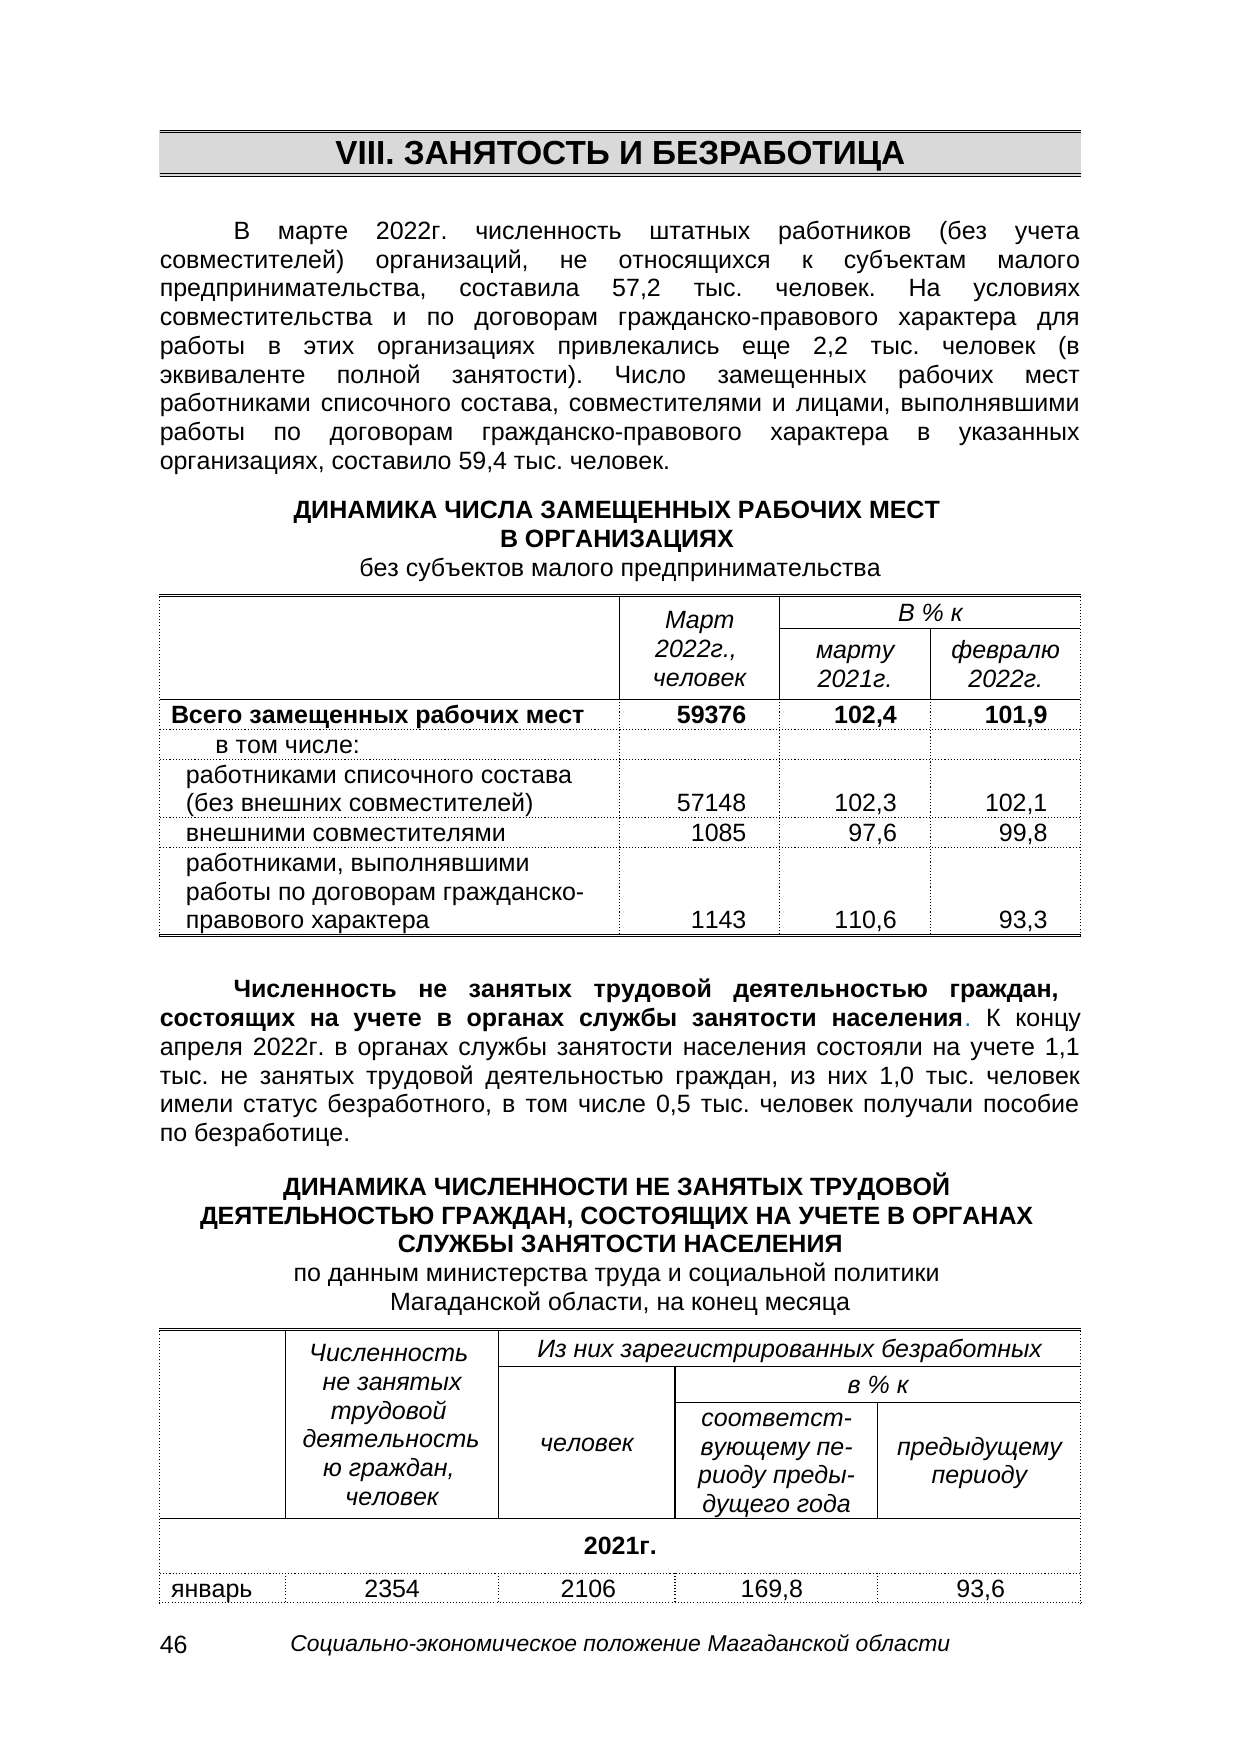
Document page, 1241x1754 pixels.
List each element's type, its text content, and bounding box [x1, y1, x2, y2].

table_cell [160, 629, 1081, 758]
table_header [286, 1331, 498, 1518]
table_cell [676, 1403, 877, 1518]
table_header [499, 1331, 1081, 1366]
text Численность не занятых трудовой деятельностью граждан, состоящих на учете в органах службы занятости населения. К концу апреля 2022г. в органах службы занятости населения состояли на учете 1,1 тыс. не занятых трудовой деятельностью граждан, из них 1,0 тыс. человек имели статус безработного, в том числе 0,5 тыс. человек получали пособие по безработице. [159, 974, 1081, 1147]
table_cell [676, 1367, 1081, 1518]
text ДИНАМИКА ЧИСЛА ЗАМЕЩЕННЫХ РАБОЧИХ МЕСТ В ОРГАНИЗАЦИЯХ без субъектов малого предпринимательства [159, 495, 1081, 582]
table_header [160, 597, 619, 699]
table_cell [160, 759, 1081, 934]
text В марте 2022г. численность штатных работников (без учета совместителей) организаций, не относящихся к субъектам малого предпринимательства, составила 57,2 тыс. человек. На условиях совместительства и по договорам гражданско-правового характера для работы в этих организациях привлекались еще 2,2 тыс. человек (в эквиваленте полной занятости). Число замещенных рабочих мест работниками списочного состава, совместителями и лицами, выполнявшими работы по договорам гражданско-правового характера в указанных организациях, составило 59,4 тыс. человек. [159, 216, 1081, 474]
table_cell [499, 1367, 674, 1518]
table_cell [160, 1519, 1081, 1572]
subtitle VIII. ЗАНЯТОСТЬ И БЕЗРАБОТИЦА [159, 133, 1081, 177]
text ДИНАМИКА ЧИСЛЕННОСТИ НЕ ЗАНЯТЫХ ТРУДОВОЙ ДЕЯТЕЛЬНОСТЬЮ ГРАЖДАН, СОСТОЯЩИХ НА УЧЕТЕ В ОРГАНАХ СЛУЖБЫ ЗАНЯТОСТИ НАСЕЛЕНИЯ по данным министерства труда и социальной политики Магаданской области, на конец месяца [148, 1172, 1092, 1316]
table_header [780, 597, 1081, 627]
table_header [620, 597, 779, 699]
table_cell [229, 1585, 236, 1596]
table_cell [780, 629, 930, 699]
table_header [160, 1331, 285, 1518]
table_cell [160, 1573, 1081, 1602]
